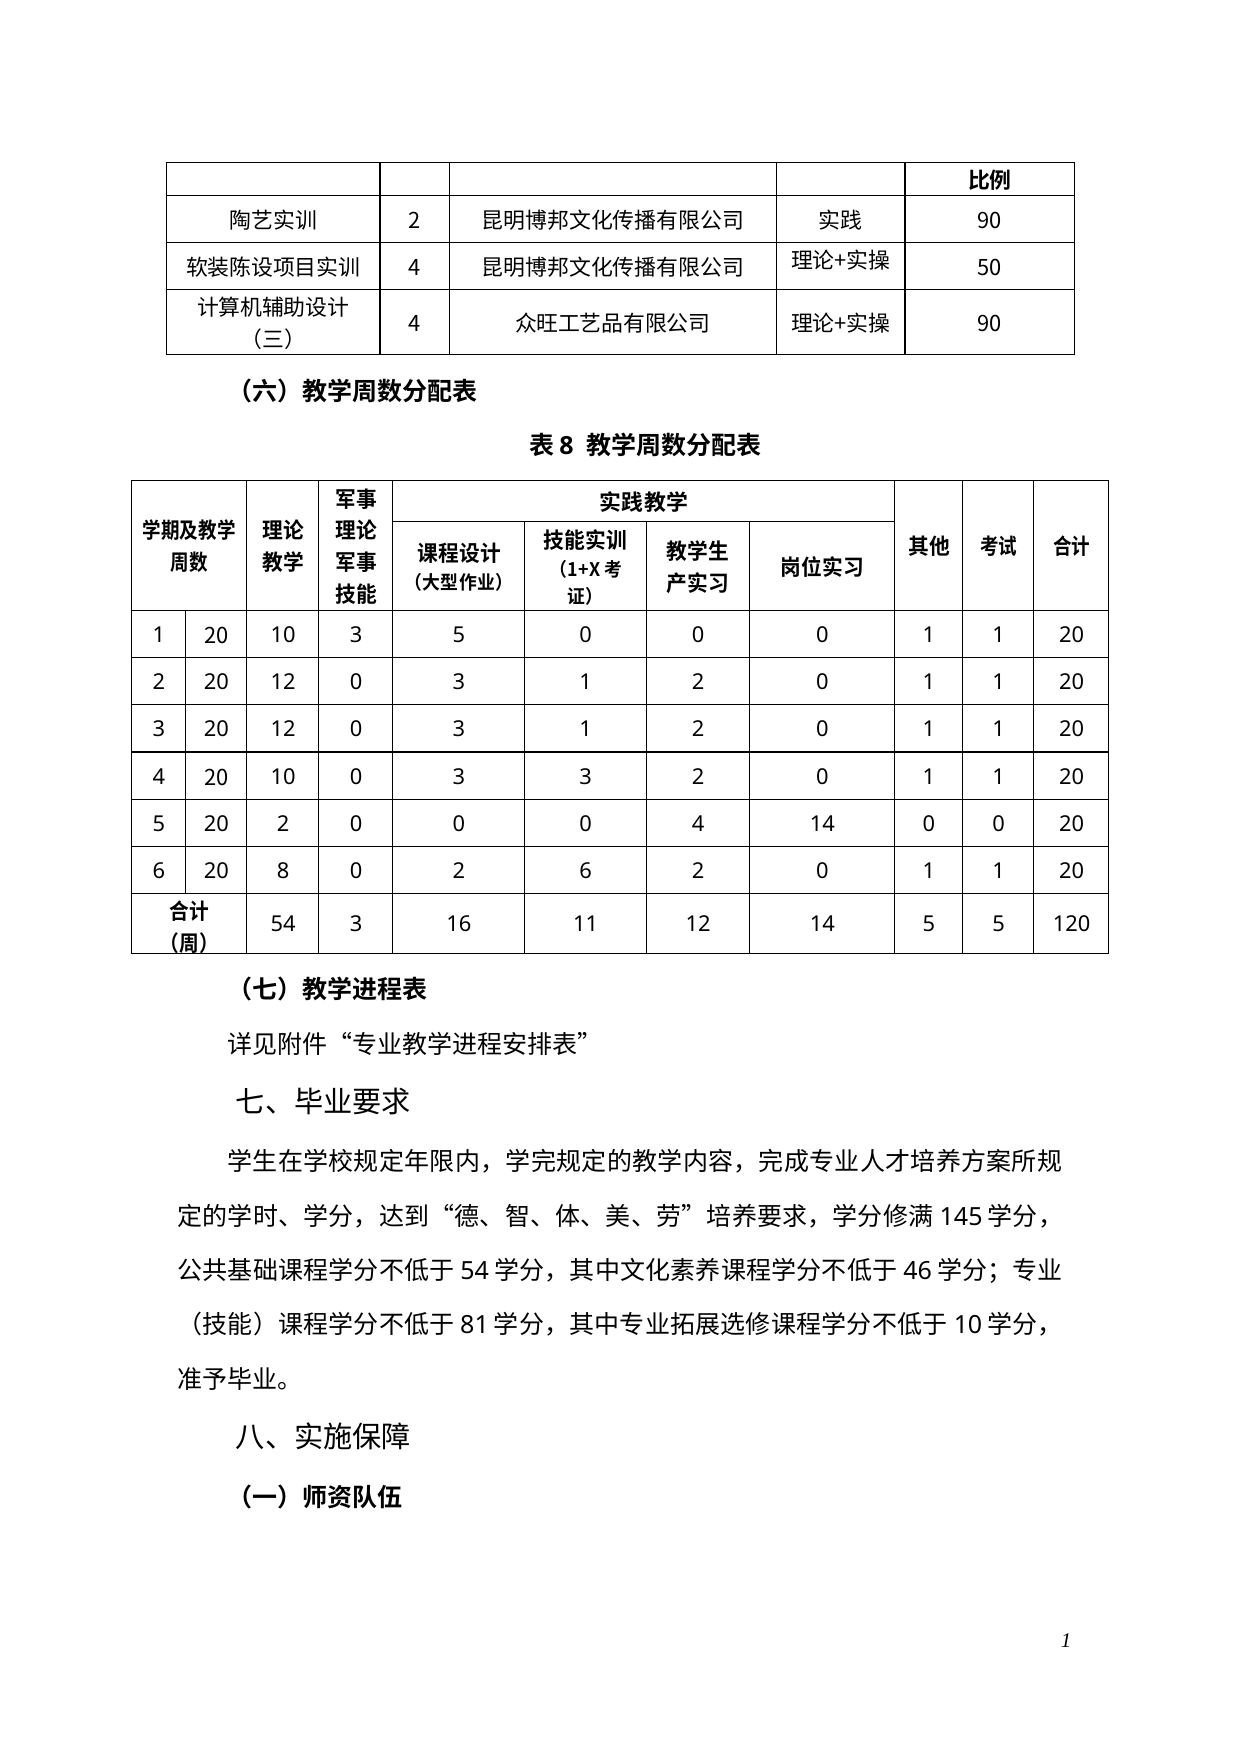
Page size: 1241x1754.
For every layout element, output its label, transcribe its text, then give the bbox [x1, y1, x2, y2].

table_cell 0 [750, 705, 894, 751]
table_cell 0 [319, 847, 392, 893]
table_cell 50 [906, 243, 1074, 289]
table_cell 软装陈设项目实训 [167, 243, 379, 289]
table_cell 实践 [777, 196, 904, 242]
text （六）教学周数分配表 [177, 371, 1063, 407]
table_cell 4 [647, 800, 749, 846]
table_cell 1 [895, 847, 962, 893]
table_cell 3 [393, 705, 524, 751]
table_cell 2 [381, 196, 449, 242]
table_header 企业名称 [450, 163, 776, 195]
table_cell 12 [247, 705, 318, 751]
table_cell 4 [132, 753, 185, 799]
table_cell 2 [647, 847, 749, 893]
table_header 考试 [963, 481, 1033, 609]
table_cell 20 [1034, 658, 1108, 704]
table_cell 54 [247, 894, 318, 952]
table_cell 3 [525, 753, 646, 799]
table_cell 3 [393, 753, 524, 799]
table_cell 理论+实操 [777, 243, 904, 289]
table_cell 20 [1034, 800, 1108, 846]
table_cell 10 [247, 611, 318, 657]
table_cell 教学生产实习 [647, 522, 749, 609]
table_cell 0 [525, 611, 646, 657]
table_cell 90 [906, 196, 1074, 242]
table_cell 5 [895, 894, 962, 952]
table_cell 技能实训（1+X考证） [525, 522, 646, 609]
table_header 理论教学 [247, 481, 318, 609]
table_cell 众旺工艺品有限公司 [450, 290, 776, 354]
table_header 承担课程学时比例 [906, 163, 1074, 195]
table_cell 20 [186, 847, 246, 893]
table_cell 2 [647, 753, 749, 799]
table_cell 1 [963, 705, 1033, 751]
table_cell 14 [750, 894, 894, 952]
table_cell 20 [1034, 611, 1108, 657]
table_cell 2 [647, 658, 749, 704]
text 七、毕业要求 [177, 1078, 1063, 1121]
table_cell 20 [186, 753, 246, 799]
table_cell 1 [895, 705, 962, 751]
table_cell 14 [750, 800, 894, 846]
table_cell 计算机辅助设计（三） [167, 290, 379, 354]
table_cell 12 [647, 894, 749, 952]
table_cell 0 [750, 847, 894, 893]
table_cell 0 [750, 658, 894, 704]
table_cell 5 [963, 894, 1033, 952]
table_header 学分 [381, 163, 449, 195]
table_cell 20 [1034, 847, 1108, 893]
table_cell 0 [319, 705, 392, 751]
table_cell 1 [895, 611, 962, 657]
table_cell 20 [1034, 705, 1108, 751]
table_cell 昆明博邦文化传播有限公司 [450, 243, 776, 289]
table_cell 10 [247, 753, 318, 799]
table_cell 3 [393, 658, 524, 704]
table_cell 2 [393, 847, 524, 893]
table_cell 4 [381, 243, 449, 289]
table_cell 1 [963, 753, 1033, 799]
table_cell 合计（周） [132, 894, 246, 952]
table_cell 1 [963, 658, 1033, 704]
table_cell 5 [393, 611, 524, 657]
text （七）教学进程表 [177, 970, 1063, 1006]
table_cell 4 [381, 290, 449, 354]
table_cell 20 [186, 705, 246, 751]
table_cell 0 [393, 800, 524, 846]
table_cell 1 [963, 847, 1033, 893]
table_cell 3 [319, 894, 392, 952]
table_cell 岗位实习 [750, 522, 894, 609]
table_header 合计 [1034, 481, 1108, 609]
table_cell 0 [319, 753, 392, 799]
table_cell 2 [247, 800, 318, 846]
table_cell 0 [647, 611, 749, 657]
table_header 实践教学 [393, 481, 894, 521]
table_cell 5 [132, 800, 185, 846]
table_cell 0 [895, 800, 962, 846]
table_cell 1 [895, 658, 962, 704]
table_cell 120 [1034, 894, 1108, 952]
table_cell 6 [525, 847, 646, 893]
table_header 课程名称 [167, 163, 379, 195]
table_cell 2 [132, 658, 185, 704]
table_cell 90 [906, 290, 1074, 354]
table_header 学期及教学周数 [132, 481, 246, 609]
table_cell 1 [895, 753, 962, 799]
table_cell 0 [319, 658, 392, 704]
text 学生在学校规定年限内，学完规定的教学内容，完成专业人才培养方案所规定的学时、学分，达到“德、智、体、美、劳”培养要求，学分修满145学分，公共基础课程学分不低于54学分，其中文化素养课程学分不低于46学分；专业（技能）课程学分不低于81学分，其中专业拓展选修课程学分不低于10学分，准予毕业。 [177, 1142, 1063, 1396]
table_cell 1 [525, 658, 646, 704]
table_cell 16 [393, 894, 524, 952]
table_cell 1 [963, 611, 1033, 657]
table_cell 12 [247, 658, 318, 704]
table_cell 课程设计（大型作业） [393, 522, 524, 609]
text 详见附件“专业教学进程安排表” [177, 1024, 1063, 1060]
table_cell 理论+实操 [777, 290, 904, 354]
table_cell 3 [132, 705, 185, 751]
table_cell 0 [750, 753, 894, 799]
table_cell 1 [525, 705, 646, 751]
table_cell 0 [750, 611, 894, 657]
table_cell 20 [186, 800, 246, 846]
table_cell 20 [186, 611, 246, 657]
table_cell 20 [1034, 753, 1108, 799]
table_cell 陶艺实训 [167, 196, 379, 242]
table_header 军事理论 军事技能 [319, 481, 392, 609]
table_cell 0 [319, 800, 392, 846]
text （一）师资队伍 [177, 1477, 1063, 1513]
table_cell 8 [247, 847, 318, 893]
table_cell 0 [963, 800, 1033, 846]
table_header 其他 [895, 481, 962, 609]
table_cell 3 [319, 611, 392, 657]
text 八、实施保障 [177, 1414, 1063, 1456]
table_header 授课方式 [777, 163, 904, 195]
table_cell 昆明博邦文化传播有限公司 [450, 196, 776, 242]
table_cell 2 [647, 705, 749, 751]
table_cell 0 [525, 800, 646, 846]
table_cell 1 [132, 611, 185, 657]
table_cell 11 [525, 894, 646, 952]
table_cell 6 [132, 847, 185, 893]
table_cell 20 [186, 658, 246, 704]
text 表8 教学周数分配表 [177, 425, 1063, 462]
